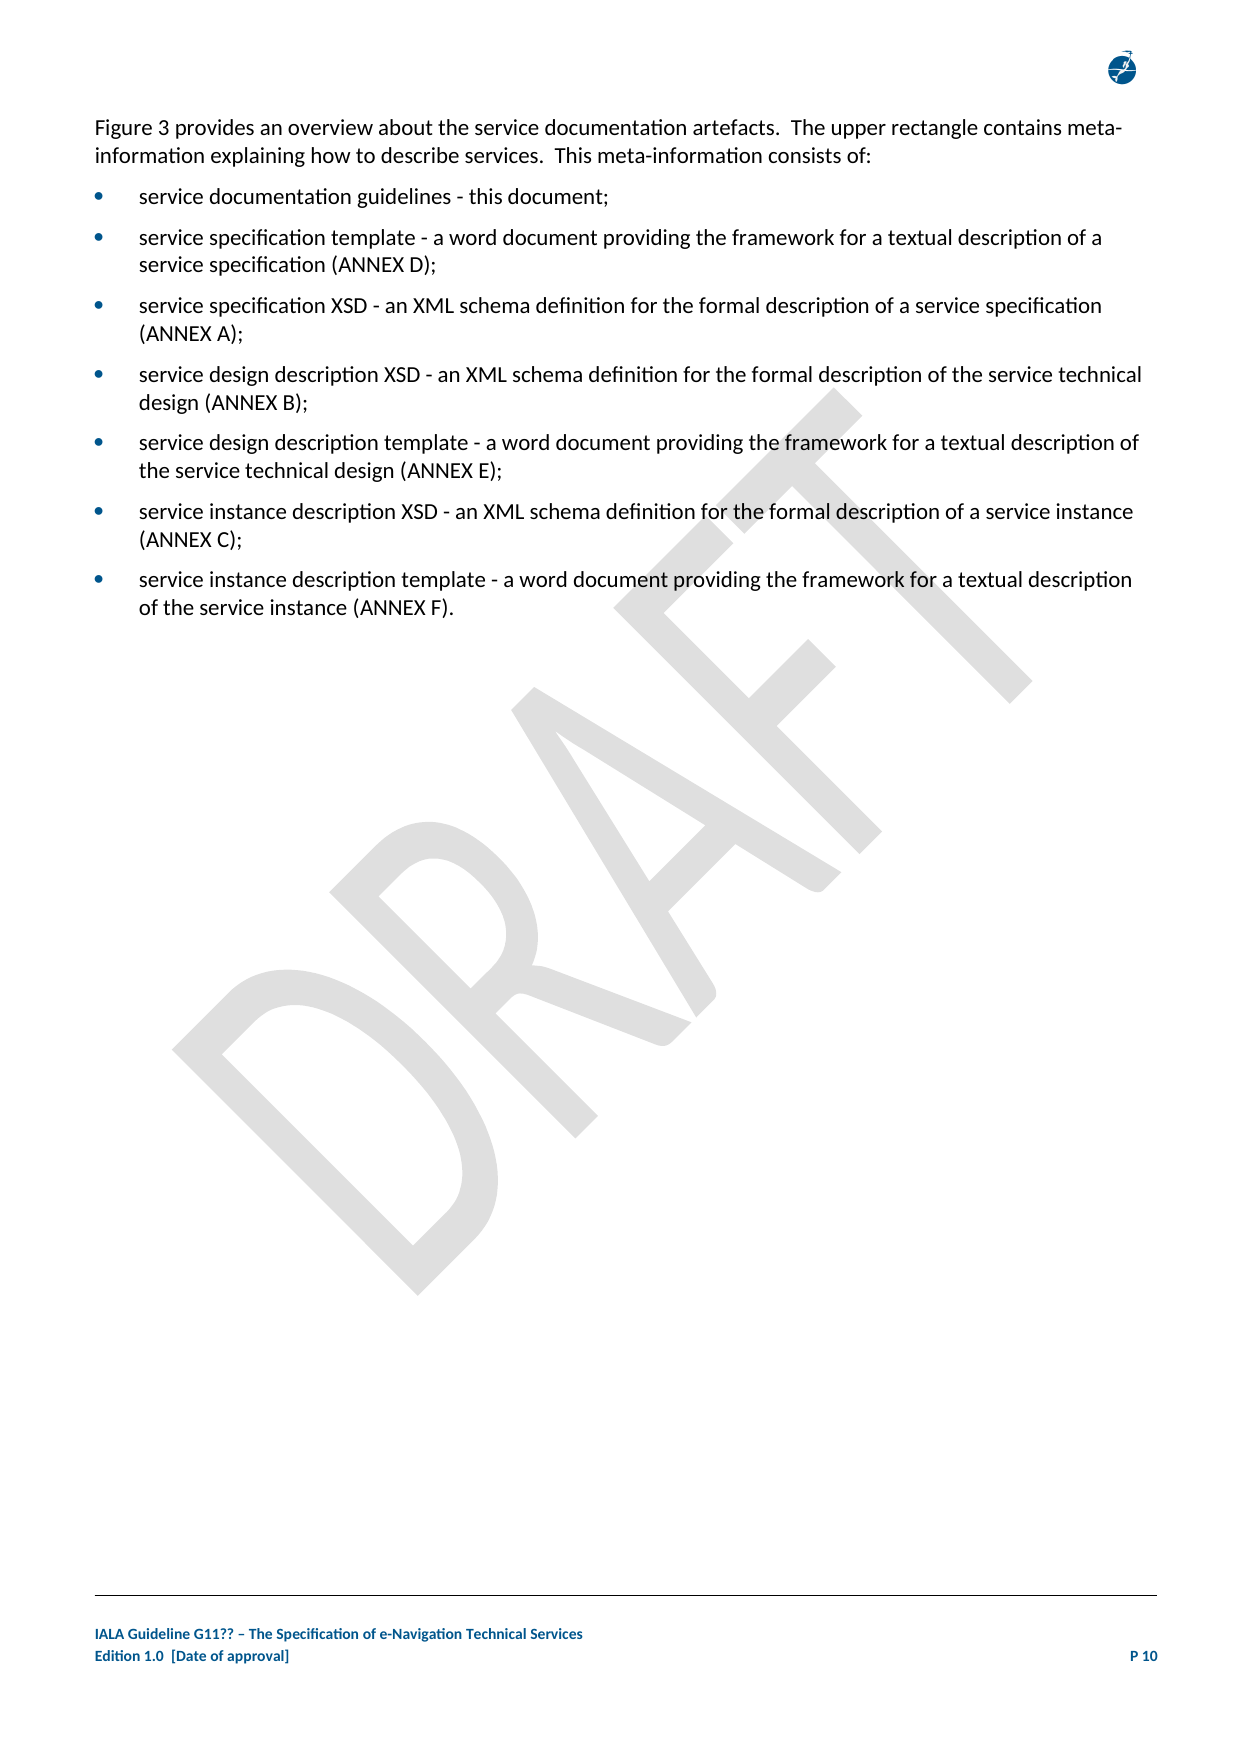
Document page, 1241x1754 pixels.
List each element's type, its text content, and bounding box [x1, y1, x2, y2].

text service specification XSD - an XML schema definition for the formal description of a service specification (ANNEX A); [94, 291, 1157, 347]
picture [1077, 0, 1196, 119]
text service specification template - a word document providing the framework for a textual description of a service specification (ANNEX D); [94, 223, 1157, 279]
text service design description template - a word document providing the framework for a textual description of the service technical design (ANNEX E); [94, 428, 1157, 484]
text service documentation guidelines - this document; [94, 182, 1157, 210]
text service instance description XSD - an XML schema definition for the formal description of a service instance (ANNEX C); [94, 497, 1157, 553]
text Figure 3 provides an overview about the service documentation artefacts. The upper rectangle contains meta-information explaining how to describe services. This meta-information consists of: [94, 113, 1157, 169]
text service instance description template - a word document providing the framework for a textual description of the service instance (ANNEX F). [94, 565, 1157, 621]
text service design description XSD - an XML schema definition for the formal description of the service technical design (ANNEX B); [94, 360, 1157, 416]
